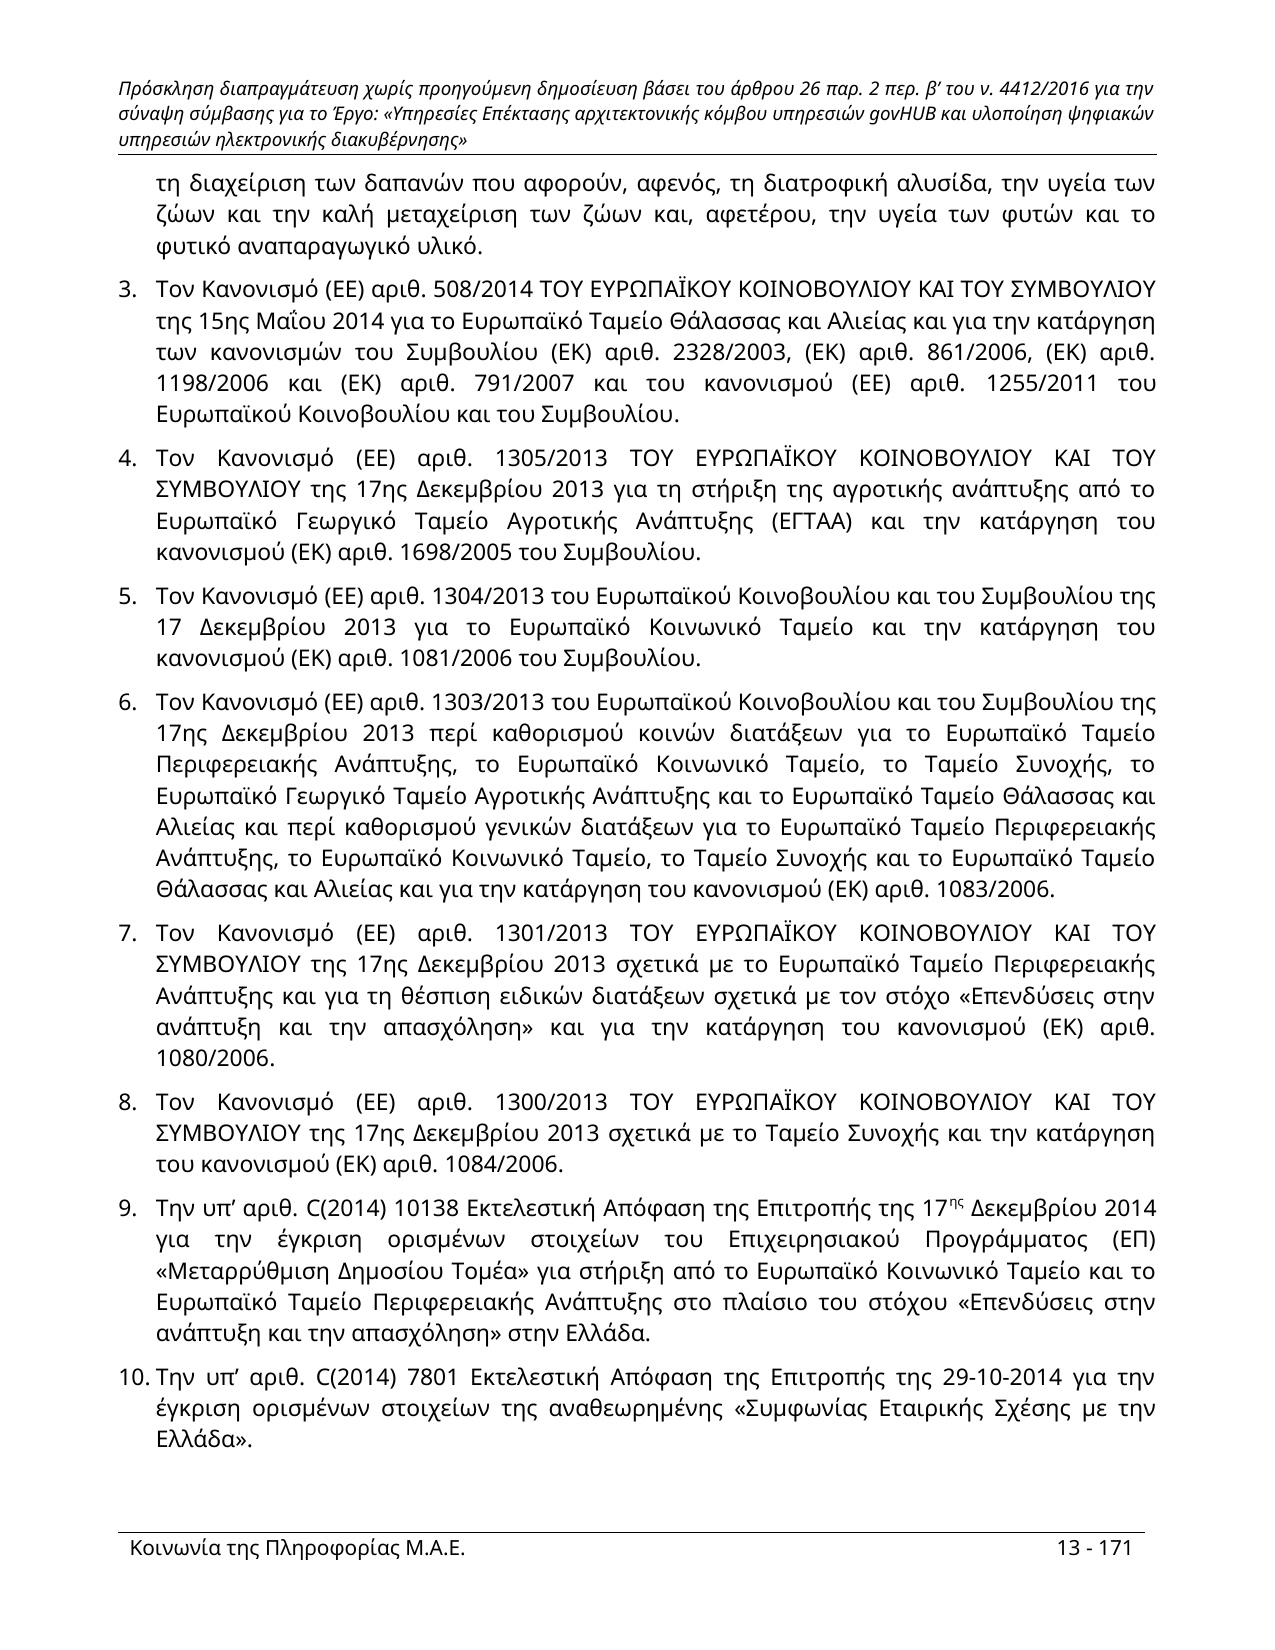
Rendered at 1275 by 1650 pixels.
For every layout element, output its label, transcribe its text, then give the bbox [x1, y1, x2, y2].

list Τον Κανονισμό (ΕΕ) αριθ. 1304/2013 του Ευρωπαϊκού Κοινοβουλίου και του Συμβουλίου της 17 Δεκεμβρίου 2013 για το Ευρωπαϊκό Κοινωνικό Ταμείο και την κατάργηση του κανονισμού (ΕΚ) αριθ. 1081/2006 του Συμβουλίου. [118, 580, 1157, 673]
list Τον Κανονισμό (ΕΕ) αριθ. 1303/2013 του Ευρωπαϊκού Κοινοβουλίου και του Συμβουλίου της 17ης Δεκεμβρίου 2013 περί καθορισμού κοινών διατάξεων για το Ευρωπαϊκό Ταμείο Περιφερειακής Ανάπτυξης, το Ευρωπαϊκό Κοινωνικό Ταμείο, το Ταμείο Συνοχής, το Ευρωπαϊκό Γεωργικό Ταμείο Αγροτικής Ανάπτυξης και το Ευρωπαϊκό Ταμείο Θάλασσας και Αλιείας και περί καθορισμού γενικών διατάξεων για το Ευρωπαϊκό Ταμείο Περιφερειακής Ανάπτυξης, το Ευρωπαϊκό Κοινωνικό Ταμείο, το Ταμείο Συνοχής και το Ευρωπαϊκό Ταμείο Θάλασσας και Αλιείας και για την κατάργηση του κανονισμού (ΕΚ) αριθ. 1083/2006. [118, 686, 1157, 905]
list Την υπ’ αριθ. C(2014) 7801 Εκτελεστική Απόφαση της Επιτροπής της 29-10-2014 για την έγκριση ορισμένων στοιχείων της αναθεωρημένης «Συμφωνίας Εταιρικής Σχέσης με την Ελλάδα». [118, 1361, 1157, 1455]
list Τον Κανονισμό (ΕΕ) αριθ. 1305/2013 ΤΟΥ ΕΥΡΩΠΑΪΚΟΥ ΚΟΙΝΟΒΟΥΛΙΟΥ ΚΑΙ ΤΟΥ ΣΥΜΒΟΥΛΙΟΥ της 17ης Δεκεμβρίου 2013 για τη στήριξη της αγροτικής ανάπτυξης από το Ευρωπαϊκό Γεωργικό Ταμείο Αγροτικής Ανάπτυξης (ΕΓΤΑΑ) και την κατάργηση του κανονισμού (ΕΚ) αριθ. 1698/2005 του Συμβουλίου. [118, 442, 1157, 567]
list Τον Κανονισμό (ΕΕ) αριθ. 508/2014 ΤΟΥ ΕΥΡΩΠΑΪΚΟΥ ΚΟΙΝΟΒΟΥΛΙΟΥ ΚΑΙ ΤΟΥ ΣΥΜΒΟΥΛΙΟΥ της 15ης Μαΐου 2014 για το Ευρωπαϊκό Ταμείο Θάλασσας και Αλιείας και για την κατάργηση των κανονισμών του Συμβουλίου (ΕΚ) αριθ. 2328/2003, (ΕΚ) αριθ. 861/2006, (ΕΚ) αριθ. 1198/2006 και (ΕΚ) αριθ. 791/2007 και του κανονισμού (ΕΕ) αριθ. 1255/2011 του Ευρωπαϊκού Κοινοβουλίου και του Συμβουλίου. [118, 273, 1157, 430]
list Τον Κανονισμό (ΕΕ) αριθ. 1300/2013 ΤΟΥ ΕΥΡΩΠΑΪΚΟΥ ΚΟΙΝΟΒΟΥΛΙΟΥ ΚΑΙ ΤΟΥ ΣΥΜΒΟΥΛΙΟΥ της 17ης Δεκεμβρίου 2013 σχετικά με το Ταμείο Συνοχής και την κατάργηση του κανονισμού (ΕΚ) αριθ. 1084/2006. [118, 1086, 1157, 1180]
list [118, 167, 1157, 261]
list Την υπ’ αριθ. C(2014) 10138 Εκτελεστική Απόφαση της Επιτροπής της 17ης Δεκεμβρίου 2014 για την έγκριση ορισμένων στοιχείων του Επιχειρησιακού Προγράμματος (ΕΠ) «Μεταρρύθμιση Δημοσίου Τομέα» για στήριξη από το Ευρωπαϊκό Κοινωνικό Ταμείο και το Ευρωπαϊκό Ταμείο Περιφερειακής Ανάπτυξης στο πλαίσιο του στόχου «Επενδύσεις στην ανάπτυξη και την απασχόληση» στην Ελλάδα. [118, 1192, 1157, 1348]
list Τον Κανονισμό (ΕΕ) αριθ. 1301/2013 ΤΟΥ ΕΥΡΩΠΑΪΚΟΥ ΚΟΙΝΟΒΟΥΛΙΟΥ ΚΑΙ ΤΟΥ ΣΥΜΒΟΥΛΙΟΥ της 17ης Δεκεμβρίου 2013 σχετικά με το Ευρωπαϊκό Ταμείο Περιφερειακής Ανάπτυξης και για τη θέσπιση ειδικών διατάξεων σχετικά με τον στόχο «Επενδύσεις στην ανάπτυξη και την απασχόληση» και για την κατάργηση του κανονισμού (ΕΚ) αριθ. 1080/2006. [118, 917, 1157, 1073]
